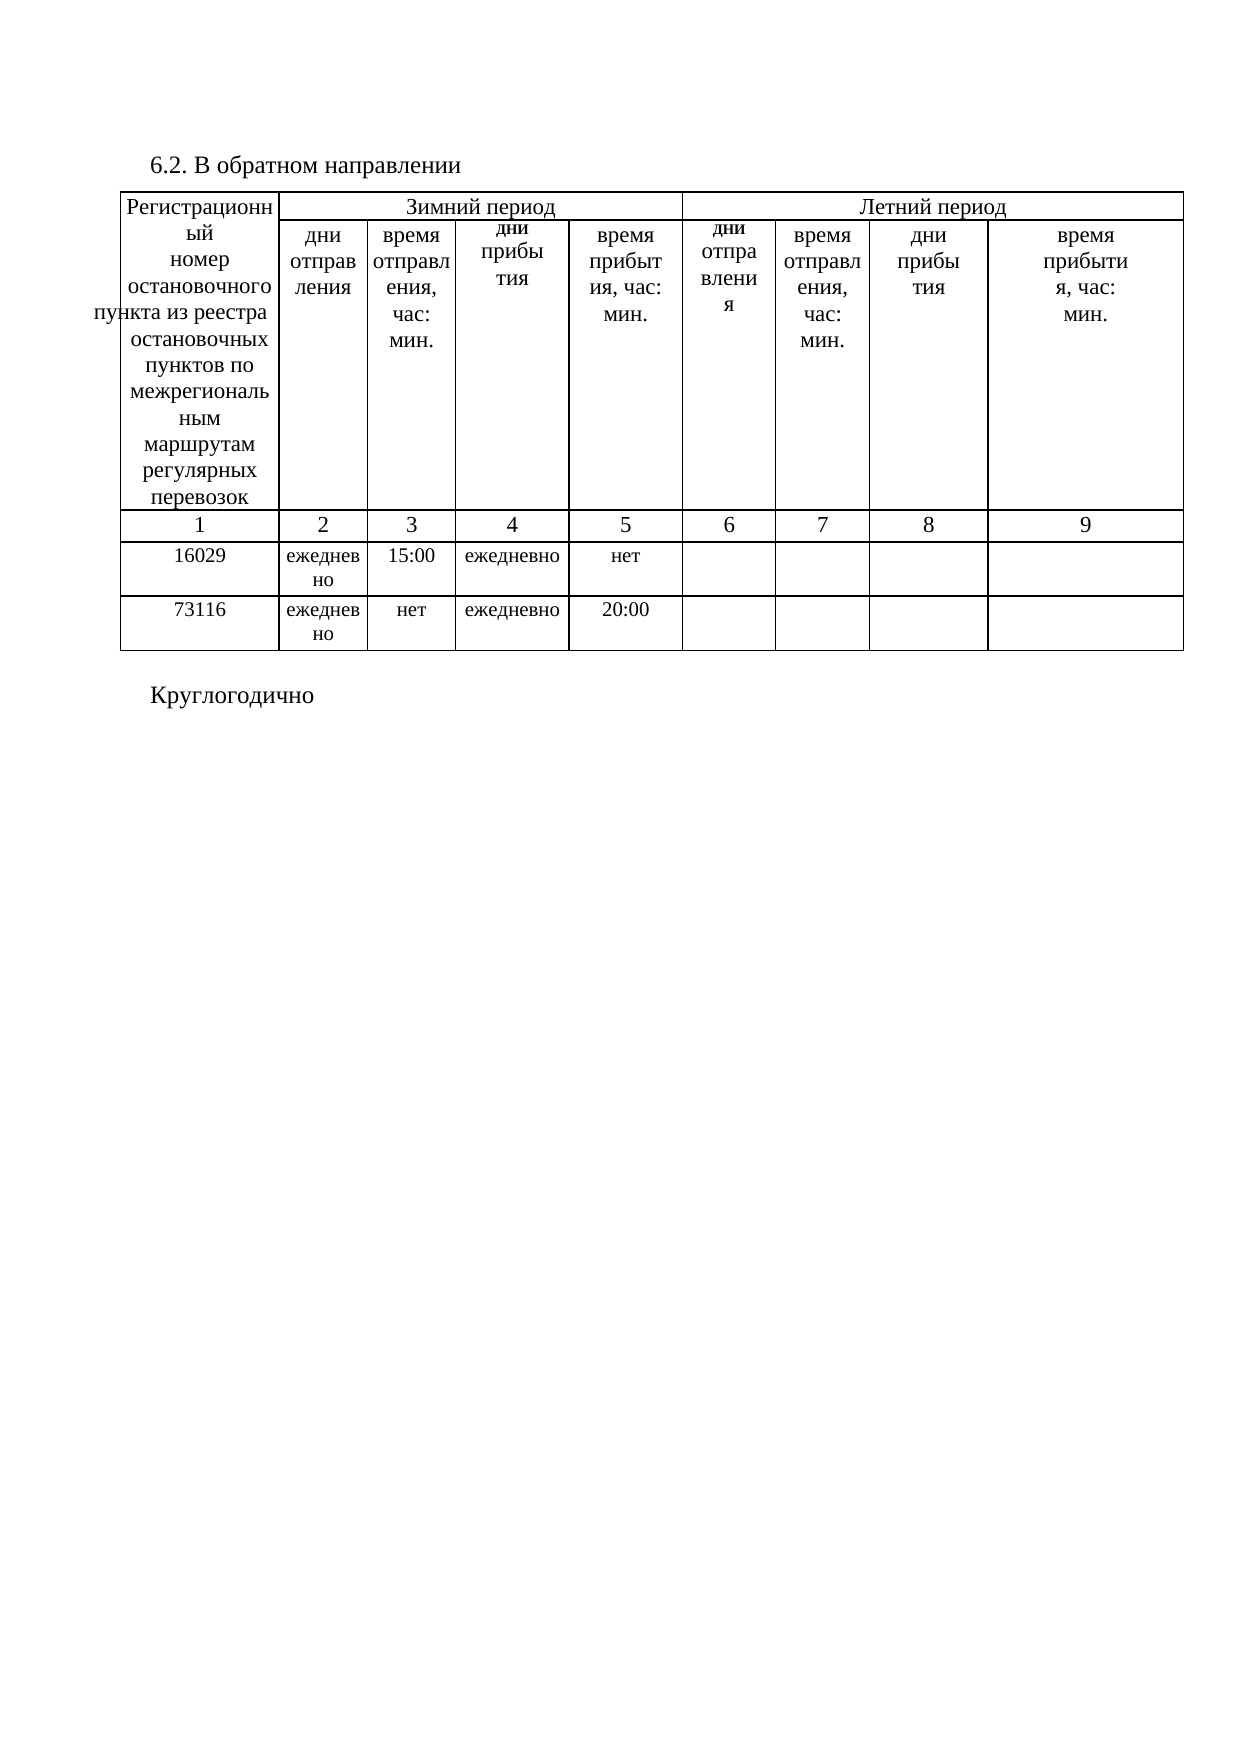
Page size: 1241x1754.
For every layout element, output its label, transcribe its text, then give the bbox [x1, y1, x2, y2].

table_cell [683, 543, 775, 595]
text 6.2. В обратном направлении [150, 150, 1090, 179]
table_cell дни отправ ления [280, 221, 367, 509]
table_cell ДНИ отпра влени я [683, 221, 775, 509]
table_cell 3 [368, 511, 455, 541]
table_cell [989, 597, 1183, 650]
table_cell [870, 597, 987, 650]
table_cell время прибыти я, час: мин. [989, 221, 1183, 509]
table_cell ежедневно [456, 543, 568, 595]
table_cell [776, 597, 869, 650]
table_cell 15:00 [368, 543, 455, 595]
table_cell [683, 597, 775, 650]
text Круглогодично [150, 680, 1090, 709]
table_cell [870, 543, 987, 595]
table_cell ДНИ прибы тия [456, 221, 568, 509]
table_cell время прибыт ия, час: мин. [570, 221, 682, 509]
table_cell 2 [280, 511, 367, 541]
table_header Регистрационный номер остановочного пункта из реестра остановочных пунктов по межрегиональным маршрутам регулярных перевозок [121, 193, 278, 509]
table_cell 6 [683, 511, 775, 541]
table_cell [989, 543, 1183, 595]
table_cell 20:00 [570, 597, 682, 650]
table_cell 1 [121, 511, 278, 541]
table_header Зимний период [280, 193, 682, 219]
table_cell ежедневно [456, 597, 568, 650]
table_cell время отправл ения, час: мин. [776, 221, 869, 509]
table_cell 16029 [121, 543, 278, 595]
table_cell ежедневно [280, 597, 367, 650]
table_cell 73116 [121, 597, 278, 650]
table_cell 7 [776, 511, 869, 541]
table_cell 4 [456, 511, 568, 541]
table_cell нет [570, 543, 682, 595]
table_cell 5 [570, 511, 682, 541]
table_cell 9 [989, 511, 1183, 541]
table_cell дни прибы тия [870, 221, 987, 509]
table_cell 8 [870, 511, 987, 541]
table_header Летний период [683, 193, 1183, 219]
table_cell время отправл ения, час: мин. [368, 221, 455, 509]
table_cell [776, 543, 869, 595]
table_cell нет [368, 597, 455, 650]
table_cell ежедневно [280, 543, 367, 595]
